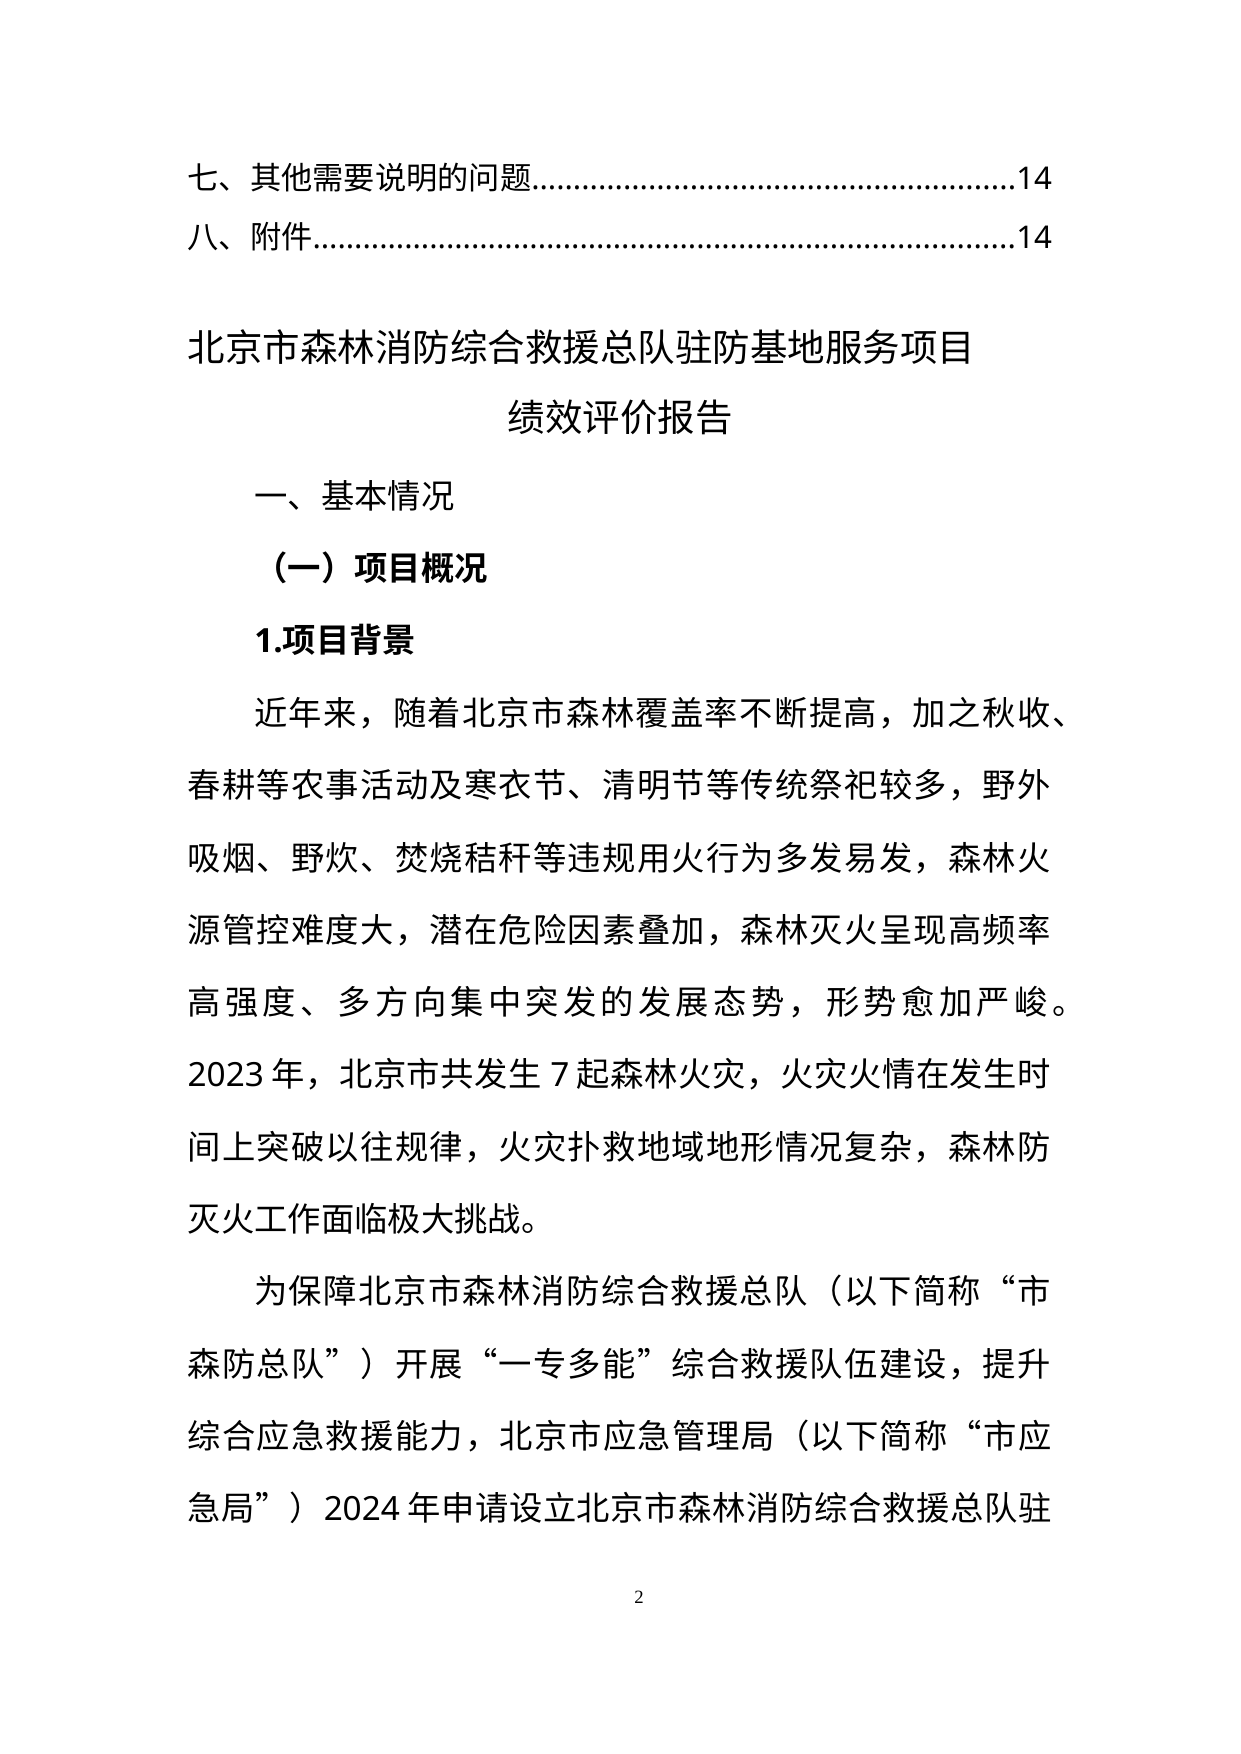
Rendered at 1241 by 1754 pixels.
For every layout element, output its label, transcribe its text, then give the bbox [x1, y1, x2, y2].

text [187, 1265, 1053, 1531]
text 近年来，随着北京市森林覆盖率不断提高，加之秋收、春耕等农事活动及寒衣节、清明节等传统祭祀较多，野外吸烟、野炊、焚烧秸秆等违规用火行为多发易发，森林火源管控难度大，潜在危险因素叠加，森林灭火呈现高频率、高强度、多方向集中突发的发展态势，形势愈加严峻。2023年，北京市共发生7起森林火灾，火灾火情在发生时间上突破以往规律，火灾扑救地域地形情况复杂，森林防灭火工作面临极大挑战。 [187, 687, 1053, 1241]
text （一）项目概况 [187, 542, 1053, 590]
text 北京市森林消防综合救援总队驻防基地服务项目 [187, 318, 1053, 372]
text 绩效评价报告 [187, 388, 1053, 442]
text 一、基本情况 [187, 469, 1053, 518]
text 1.项目背景 [187, 614, 1053, 662]
